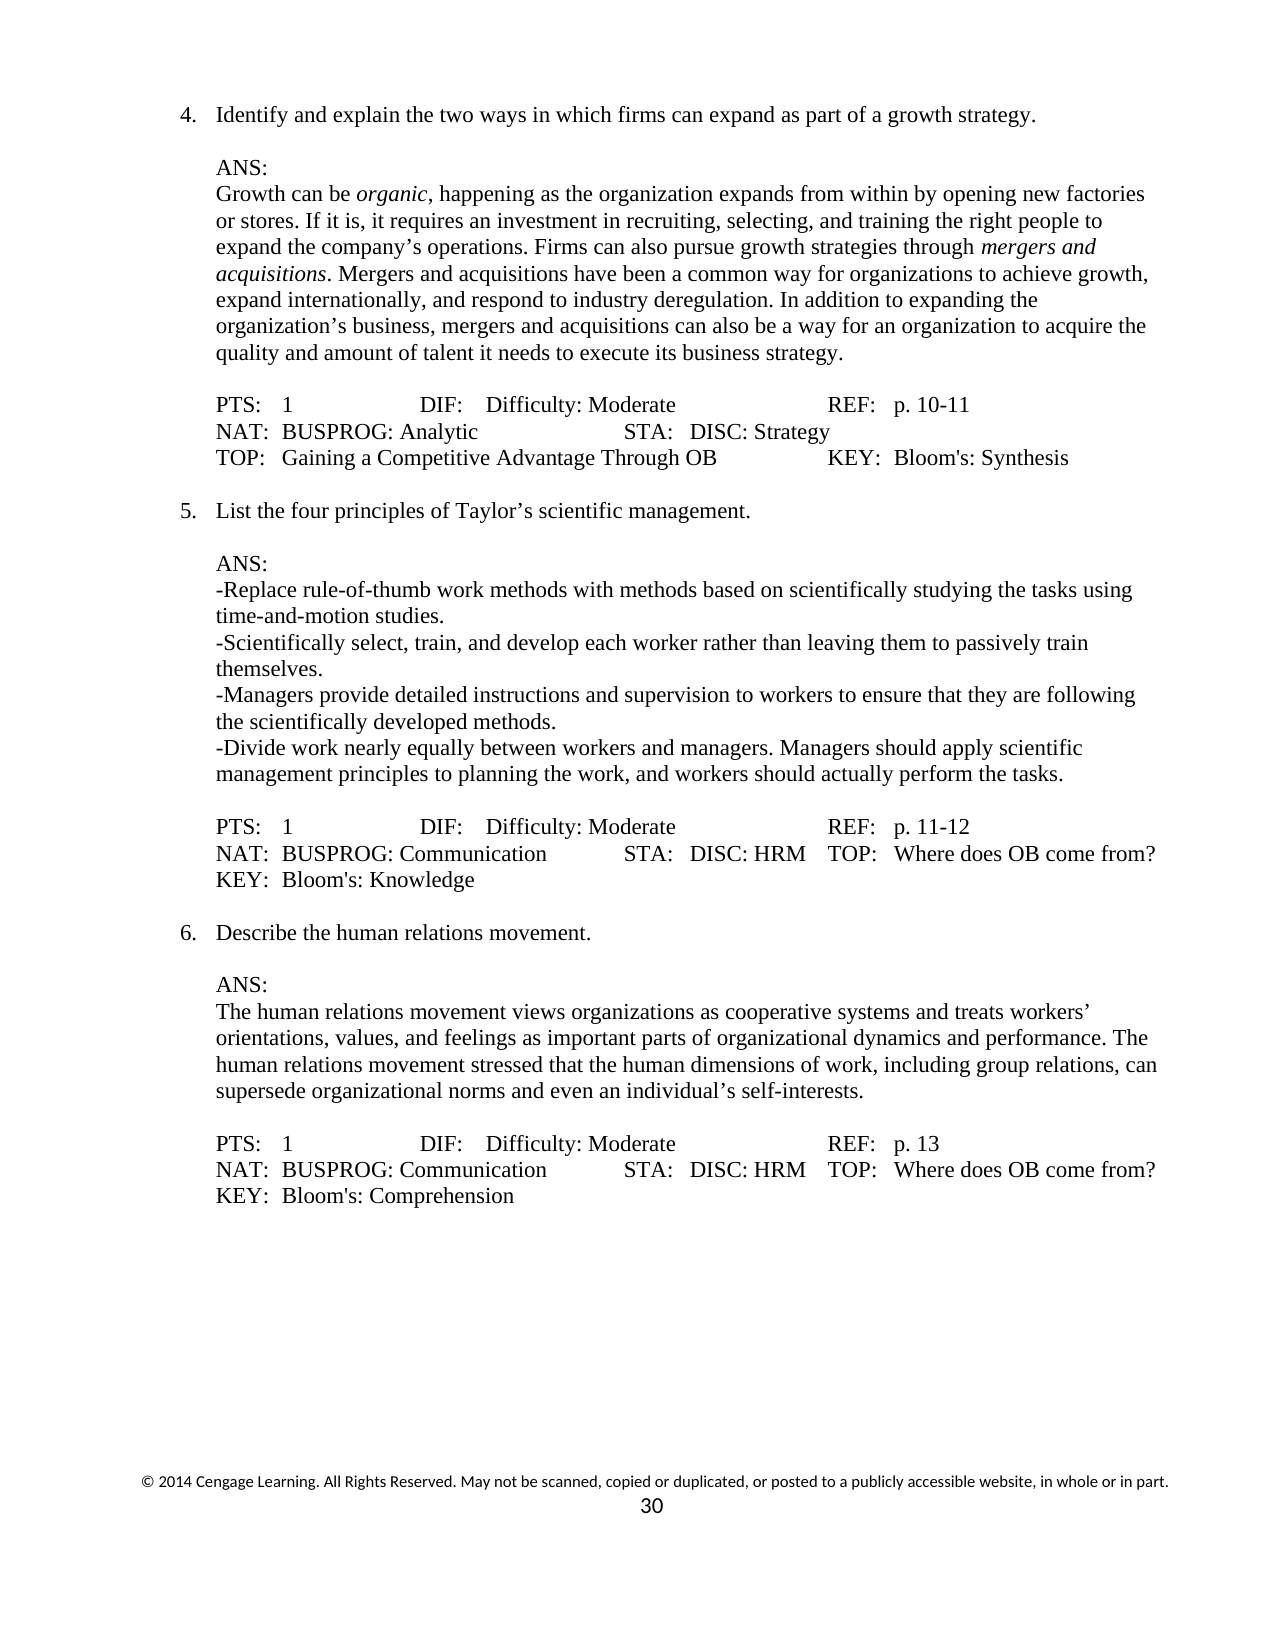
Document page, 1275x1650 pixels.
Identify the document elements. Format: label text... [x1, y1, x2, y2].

text KEY: Bloom's: Comprehension [216, 1182, 1162, 1209]
text ANS: [216, 972, 1162, 998]
text 6. Describe the human relations movement. [150, 919, 1162, 945]
text ANS: [216, 154, 1162, 181]
text 4. Identify and explain the two ways in which firms can expand as part of a growth strategy. [150, 101, 1162, 128]
text NAT: BUSPROG: Analytic STA: DISC: Strategy [216, 418, 1162, 444]
text TOP: Gaining a Competitive Advantage Through OB KEY: Bloom's: Synthesis [216, 444, 1162, 471]
text -Divide work nearly equally between workers and managers. Managers should apply scientific management principles to planning the work, and workers should actually perform the tasks. [216, 734, 1162, 787]
text PTS: 1 DIF: Difficulty: Moderate REF: p. 13 [216, 1130, 1162, 1156]
text -Scientifically select, train, and develop each worker rather than leaving them to passively train themselves. [216, 629, 1162, 681]
text -Managers provide detailed instructions and supervision to workers to ensure that they are following the scientifically developed methods. [216, 681, 1162, 734]
text PTS: 1 DIF: Difficulty: Moderate REF: p. 10-11 [216, 391, 1162, 418]
text -Replace rule-of-thumb work methods with methods based on scientifically studying the tasks using time-and-motion studies. [216, 576, 1162, 629]
text PTS: 1 DIF: Difficulty: Moderate REF: p. 11-12 [216, 813, 1162, 840]
text ANS: [216, 550, 1162, 576]
text The human relations movement views organizations as cooperative systems and treats workers’ orientations, values, and feelings as important parts of organizational dynamics and performance. The human relations movement stressed that the human dimensions of work, including group relations, can supersede organizational norms and even an individual’s self-interests. [216, 998, 1162, 1103]
text NAT: BUSPROG: Communication STA: DISC: HRM TOP: Where does OB come from? [216, 840, 1162, 866]
text KEY: Bloom's: Knowledge [216, 866, 1162, 892]
text 5. List the four principles of Taylor’s scientific management. [150, 497, 1162, 523]
text NAT: BUSPROG: Communication STA: DISC: HRM TOP: Where does OB come from? [216, 1156, 1162, 1182]
text Growth can be organic, happening as the organization expands from within by opening new factories or stores. If it is, it requires an investment in recruiting, selecting, and training the right people to expand the company’s operations. Firms can also pursue growth strategies through mergers and acquisitions. Mergers and acquisitions have been a common way for organizations to achieve growth, expand internationally, and respond to industry deregulation. In addition to expanding the organization’s business, mergers and acquisitions can also be a way for an organization to acquire the quality and amount of talent it needs to execute its business strategy. [216, 181, 1162, 365]
